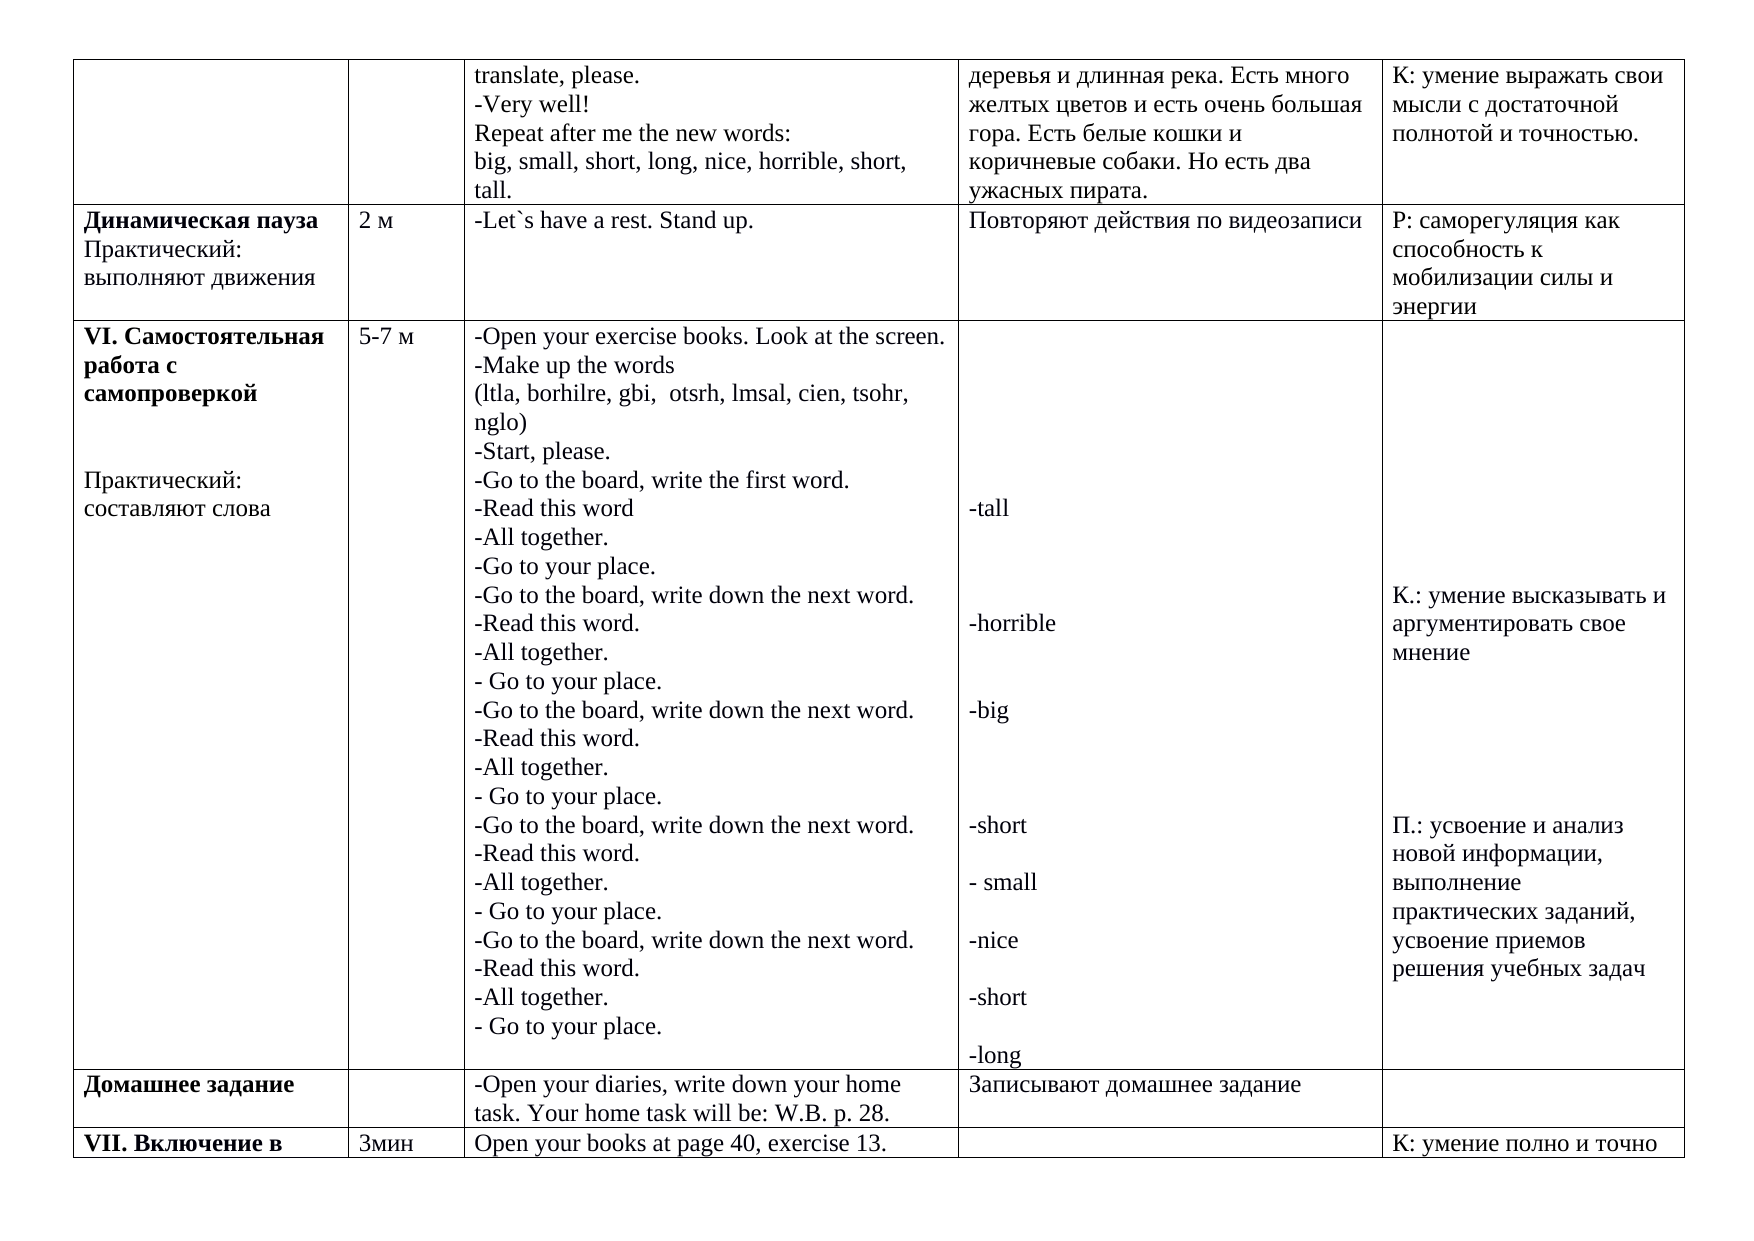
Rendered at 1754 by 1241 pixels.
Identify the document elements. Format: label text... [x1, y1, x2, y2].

table_cell Домашнее задание [74, 1070, 348, 1127]
table_cell Р: саморегуляция как способность к мобилизации силы и энергии [1383, 205, 1684, 320]
table_cell -Let`s have a rest. Stand up. [465, 205, 958, 320]
table_cell -Open your diaries, write down your home task. Your home task will be: W.B. p. 28. [465, 1070, 958, 1127]
table_cell Повторяют действия по видеозаписи [959, 205, 1382, 320]
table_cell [1383, 60, 1684, 204]
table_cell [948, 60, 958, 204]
table_cell VI. Самостоятельная работа с самопроверкой Практический: составляют слова [74, 321, 348, 1068]
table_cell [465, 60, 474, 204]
table_cell -Open your exercise books. Look at the screen. -Make up the words (ltla, borhilre, gbi, otsrh, lmsal, cien, tsohr, nglo) -Start, please. -Go to the board, write the first word. -Read this word -All together. -Go to your place. -Go to the board, write down the next word. -Read this word. -All together. - Go to your place. -Go to the board, write down the next word. -Read this word. -All together. - Go to your place. -Go to the board, write down the next word. -Read this word. -All together. - Go to your place. -Go to the board, write down the next word. -Read this word. -All together. - Go to your place. [465, 321, 958, 1068]
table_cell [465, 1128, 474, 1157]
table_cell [1383, 1128, 1684, 1157]
table_cell [1383, 1070, 1684, 1127]
table_cell VII. Включение в систему знаний Практический: упражнение [133, 1128, 348, 1157]
table_cell 5-7 м [349, 321, 464, 1068]
table_cell -tall -horrible -big -short - small -nice -short -long [959, 321, 1382, 1068]
table_cell Динамическая пауза Практический: выполняют движения [74, 205, 348, 320]
table_cell 2 м [349, 205, 464, 320]
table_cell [74, 60, 348, 204]
table_cell Записывают домашнее задание [959, 1070, 1382, 1127]
table_cell К.: умение высказывать и аргументировать свое мнение П.: усвоение и анализ новой информации, выполнение практических заданий, усвоение приемов решения учебных задач [1383, 321, 1684, 1068]
table_cell [349, 1070, 464, 1127]
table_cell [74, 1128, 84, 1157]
table_cell 7м [349, 60, 464, 204]
table_cell 3мин [349, 1128, 464, 1157]
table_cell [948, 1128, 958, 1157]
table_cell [959, 1128, 1382, 1157]
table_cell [959, 60, 1382, 204]
